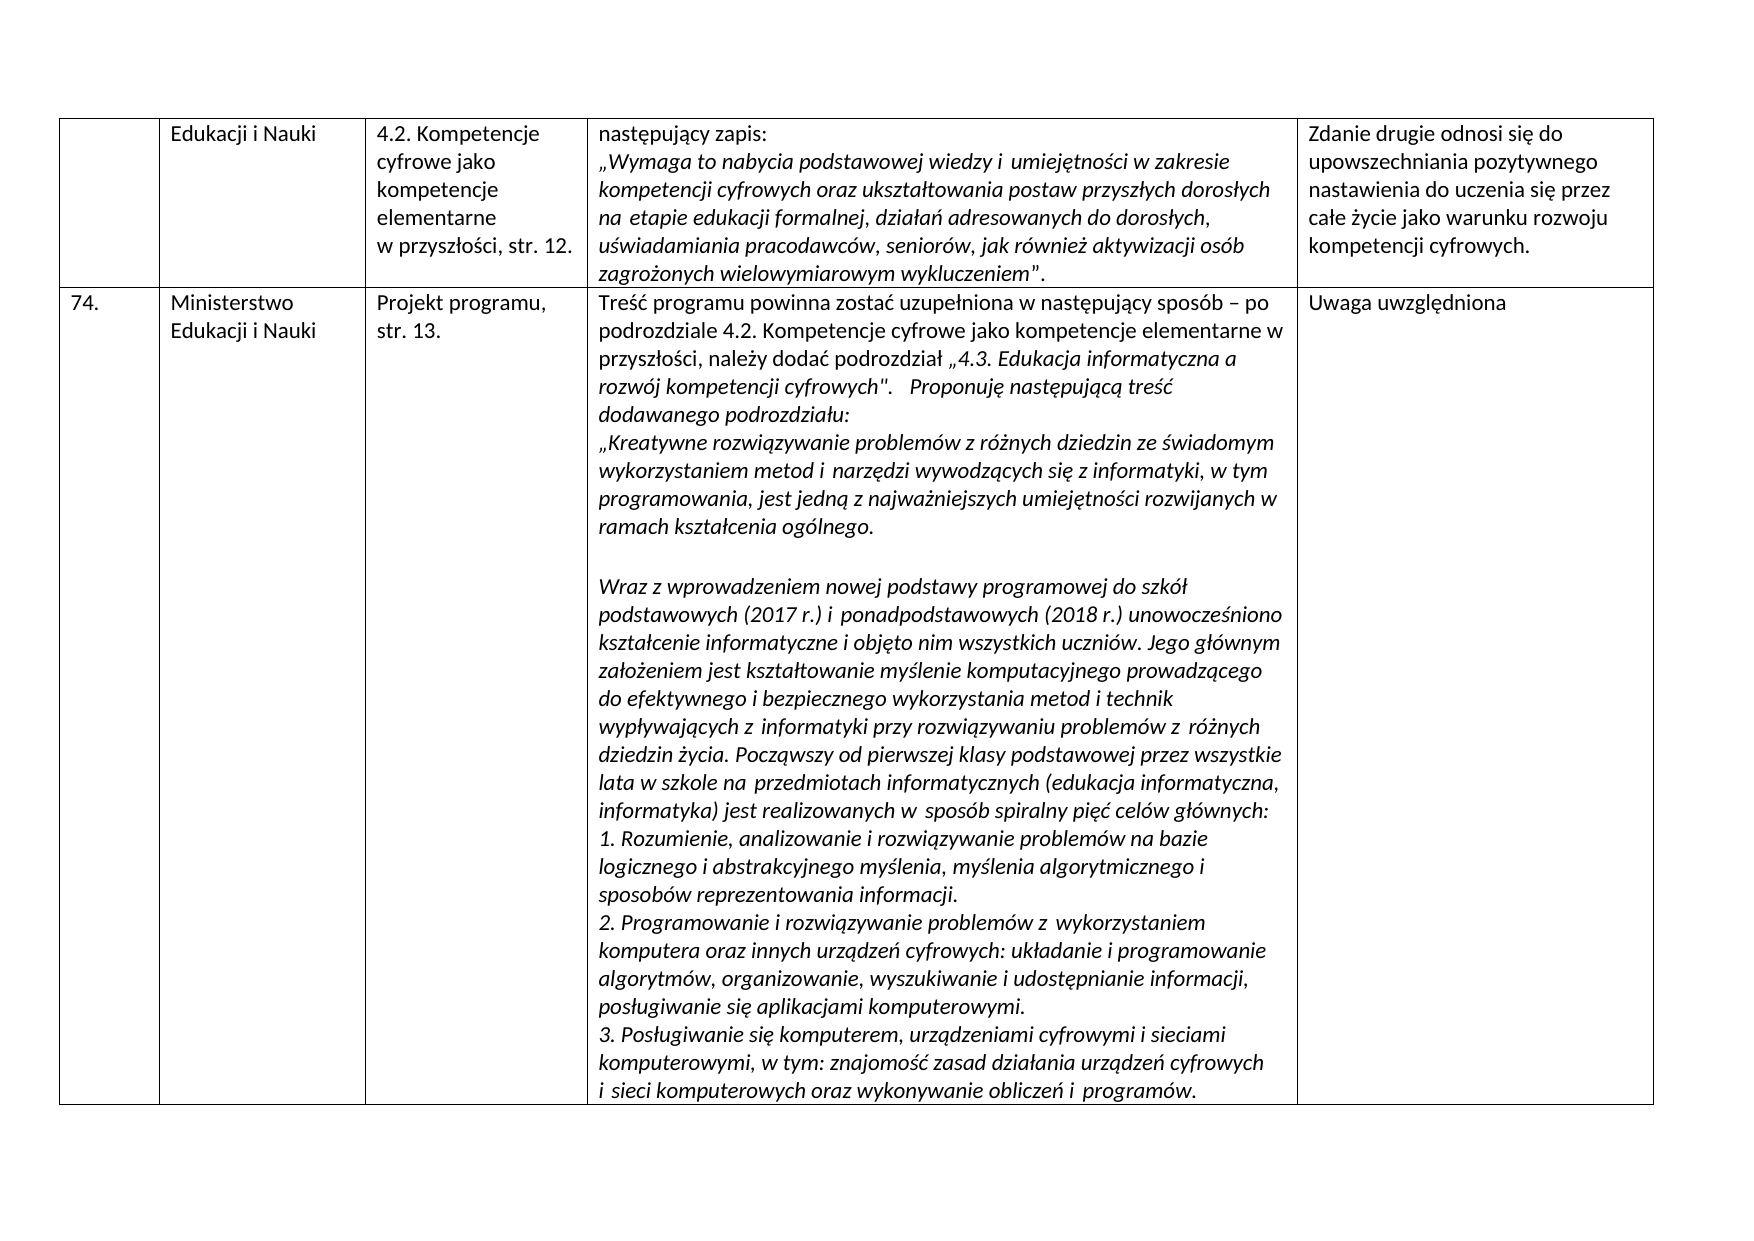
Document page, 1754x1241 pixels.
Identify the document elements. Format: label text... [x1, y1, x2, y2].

table_cell [60, 288, 159, 1104]
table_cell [366, 288, 587, 1104]
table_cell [588, 288, 1297, 1104]
table_cell [60, 119, 159, 287]
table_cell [1298, 119, 1653, 287]
table_cell Uwaga uwzględniona [1298, 288, 1653, 1104]
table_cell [160, 119, 365, 287]
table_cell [588, 119, 1297, 287]
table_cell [366, 119, 587, 287]
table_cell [160, 288, 365, 1104]
